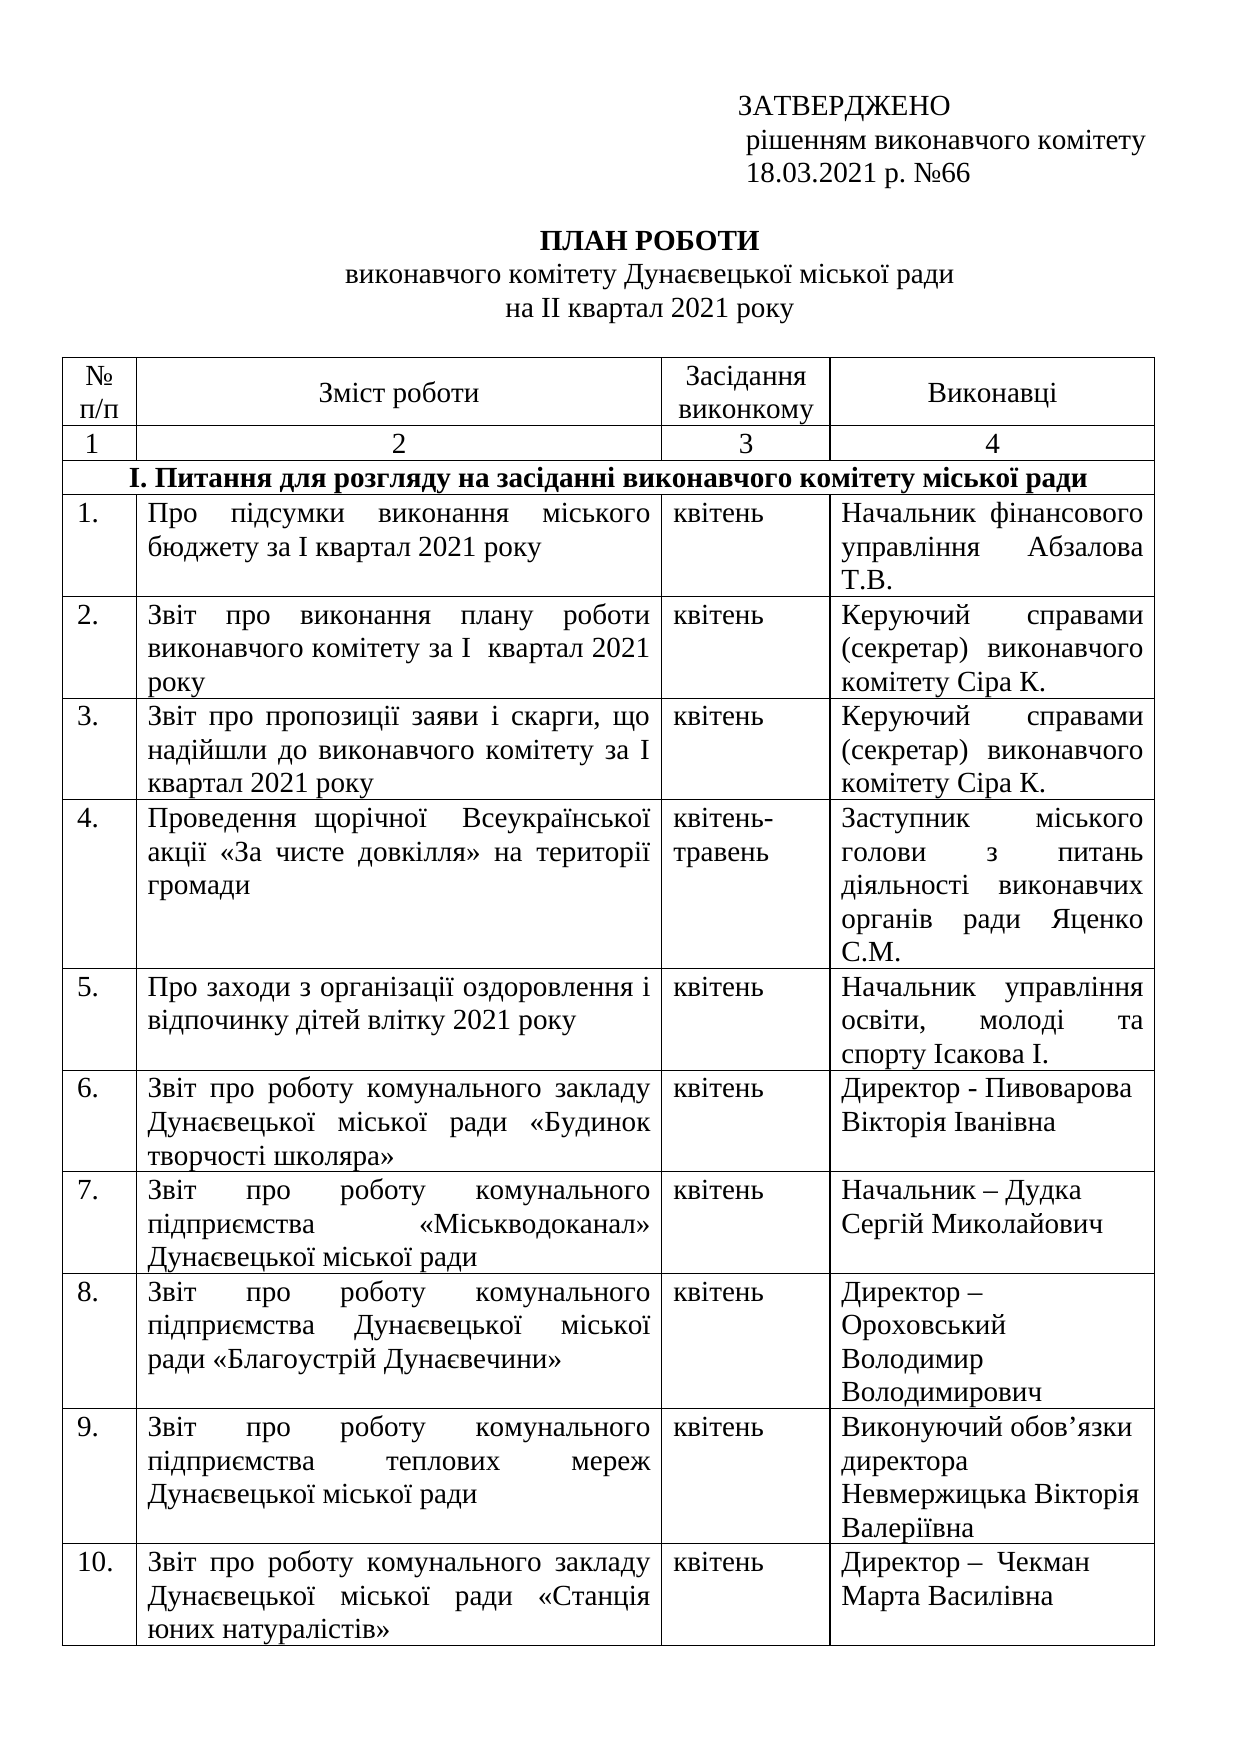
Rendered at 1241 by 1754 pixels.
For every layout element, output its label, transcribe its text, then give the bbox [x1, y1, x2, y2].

table_cell Начальник – Дудка Сергій Миколайович [831, 1172, 1154, 1273]
table_cell Заступник міського голови з питань діяльності виконавчих органів ради Яценко С.М. [831, 800, 1154, 968]
text на ІІ квартал 2021 року [148, 290, 1152, 323]
table_cell квітень [662, 969, 829, 1069]
table_cell Звіт про виконання плану роботи виконавчого комітету за І квартал 2021 року [137, 597, 661, 697]
table_cell Звіт про роботу комунального підприємства теплових мереж Дунаєвецької міської ради [137, 1409, 661, 1543]
table_cell Директор - Пивоварова Вікторія Іванівна [831, 1071, 1154, 1171]
table_cell [63, 1274, 136, 1408]
table_cell [63, 969, 136, 1069]
table_cell квітень [662, 1071, 829, 1171]
table_header Зміст роботи [137, 358, 661, 425]
table_cell квітень [662, 1274, 829, 1408]
table_cell квітень [662, 1409, 829, 1543]
table_cell квітень [662, 597, 829, 697]
table_cell квітень [662, 699, 829, 799]
table_cell 3 [662, 426, 829, 459]
table_cell Про підсумки виконання міського бюджету за І квартал 2021 року [137, 495, 661, 596]
table_cell 4 [831, 426, 1154, 459]
table_cell Звіт про роботу комунального підприємства «Міськводоканал» Дунаєвецької міської ради [137, 1172, 661, 1273]
table_cell І. Питання для розгляду на засіданні виконавчого комітету міської ради [63, 461, 1154, 494]
table_cell квітень [662, 1544, 829, 1645]
table_cell квітень- травень [662, 800, 829, 968]
table_cell 2 [137, 426, 661, 459]
text рішенням виконавчого комітету [148, 122, 1152, 156]
table_cell квітень [662, 1172, 829, 1273]
text ЗАТВЕРДЖЕНО [738, 88, 1152, 122]
table_cell 1 [63, 426, 136, 459]
text ПЛАН РОБОТИ [148, 223, 1152, 256]
table_cell Директор – Чекман Марта Василівна [831, 1544, 1154, 1645]
table_cell [63, 1071, 136, 1171]
table_header Виконавці [831, 358, 1154, 425]
table_cell Директор – Ороховський Володимир Володимирович [831, 1274, 1154, 1408]
text 18.03.2021 р. №66 [148, 156, 1152, 189]
table_cell Начальник фінансового управління Абзалова Т.В. [831, 495, 1154, 596]
table_header № п/п [63, 358, 136, 425]
table_cell Звіт про роботу комунального підприємства Дунаєвецької міської ради «Благоустрій Дунаєвечини» [137, 1274, 661, 1408]
table_cell [63, 1409, 136, 1543]
table_cell [63, 495, 136, 596]
table_cell Про заходи з організації оздоровлення і відпочинку дітей влітку 2021 року [137, 969, 661, 1069]
table_cell квітень [662, 495, 829, 596]
table_cell Звіт про пропозиції заяви і скарги, що надійшли до виконавчого комітету за І квартал 2021 року [137, 699, 661, 799]
table_cell Керуючий справами (секретар) виконавчого комітету Сіра К. [831, 597, 1154, 697]
text виконавчого комітету Дунаєвецької міської ради [148, 256, 1152, 290]
table_cell Звіт про роботу комунального закладу Дунаєвецької міської ради «Станція юних натуралістів» [137, 1544, 661, 1645]
table_cell [63, 597, 136, 697]
table_cell [63, 1172, 136, 1273]
table_cell Звіт про роботу комунального закладу Дунаєвецької міської ради «Будинок творчості школяра» [137, 1071, 661, 1171]
table_cell [63, 1544, 136, 1645]
table_cell [63, 800, 136, 968]
table_cell Проведення щорічної Всеукраїнської акції «За чисте довкілля» на території громади [137, 800, 661, 968]
table_cell Керуючий справами (секретар) виконавчого комітету Сіра К. [831, 699, 1154, 799]
table_cell [63, 699, 136, 799]
table_cell Начальник управління освіти, молоді та спорту Ісакова І. [831, 969, 1154, 1069]
table_header Засідання виконкому [662, 358, 829, 425]
table_cell Виконуючий обов’язки директора Невмержицька Вікторія Валеріївна [831, 1409, 1154, 1543]
